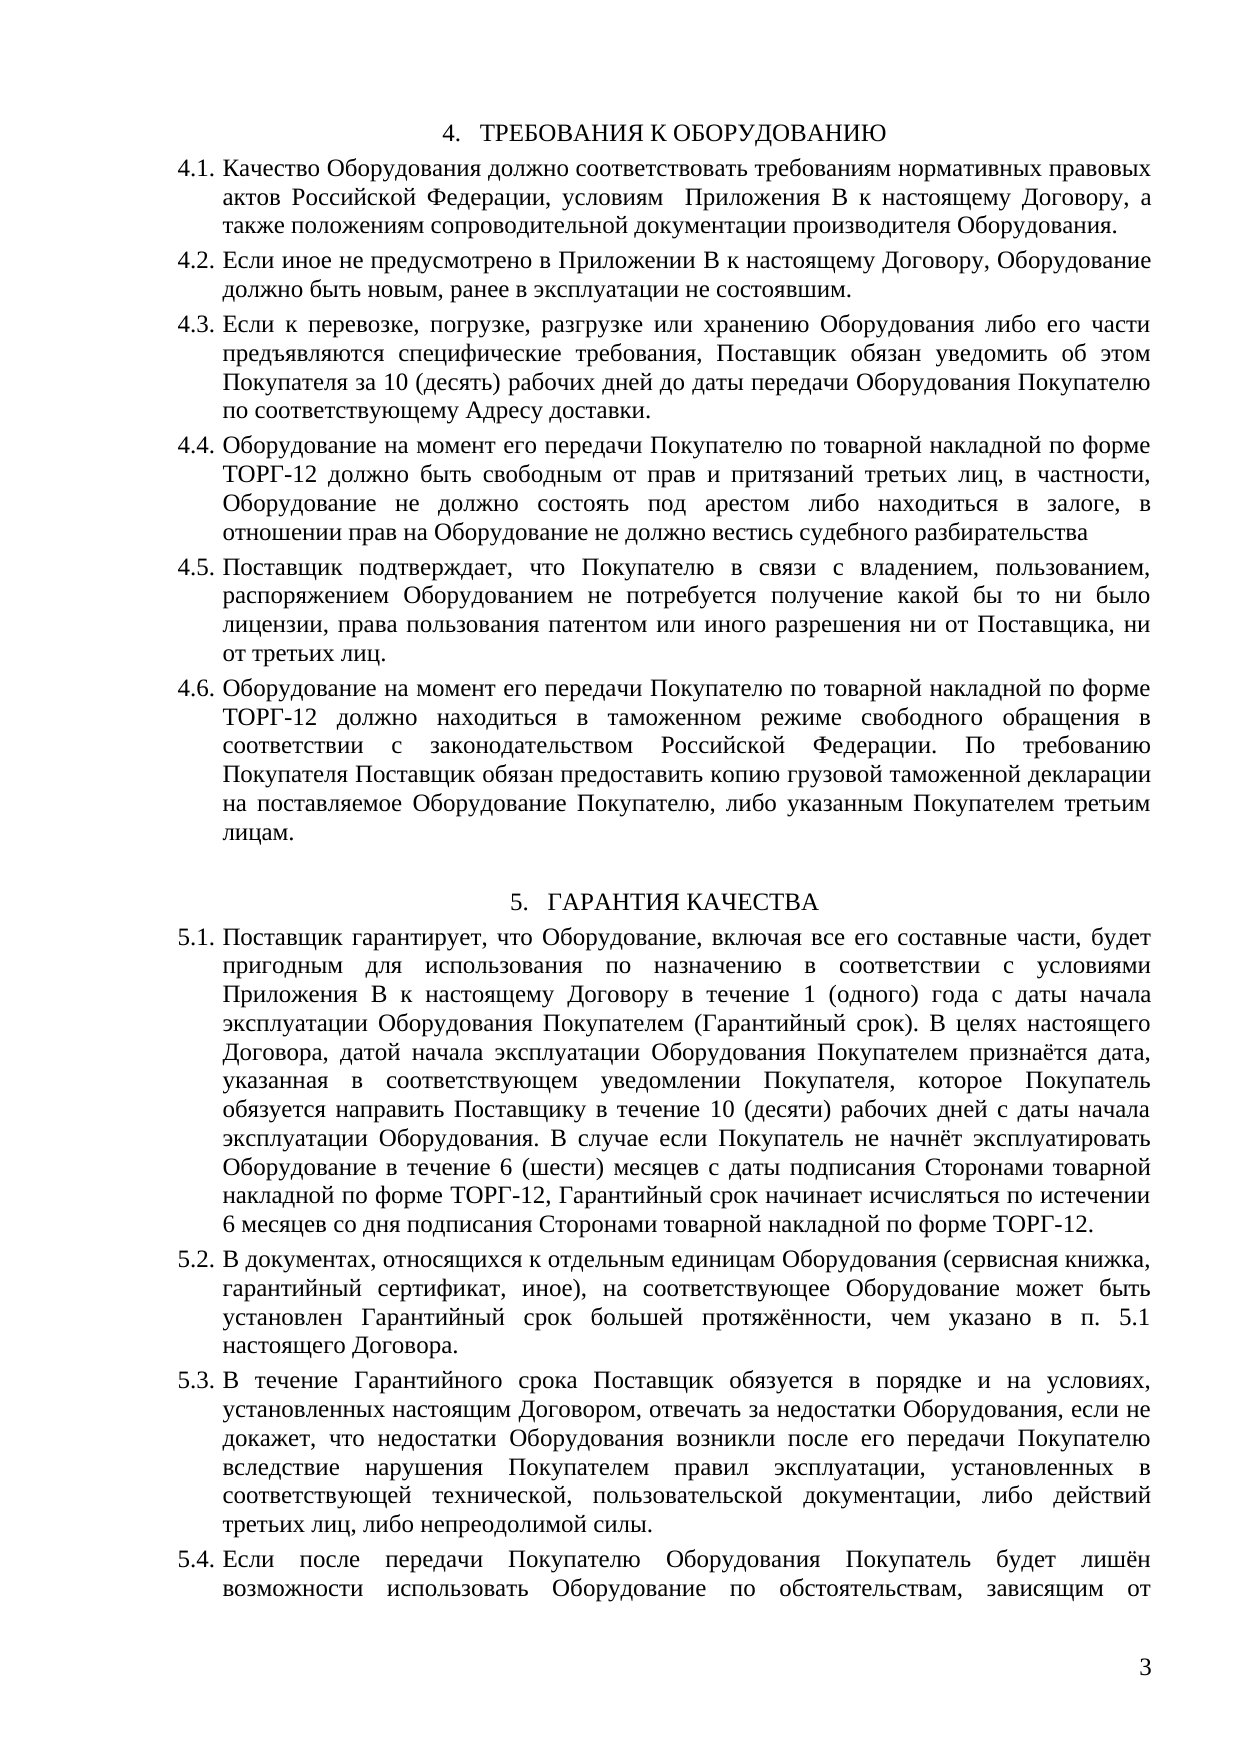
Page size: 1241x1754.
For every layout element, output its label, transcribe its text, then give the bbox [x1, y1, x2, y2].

list Оборудование на момент его передачи Покупателю по товарной накладной по форме ТОРГ-12 должно быть свободным от прав и притязаний третьих лиц, в частности, Оборудование не должно состоять под арестом либо находиться в залоге, в отношении прав на Оборудование не должно вестись судебного разбирательства [177, 431, 1152, 546]
list Оборудование на момент его передачи Покупателю по товарной накладной по форме ТОРГ-12 должно находиться в таможенном режиме свободного обращения в соответствии с законодательством Российской Федерации. По требованию Покупателя Поставщик обязан предоставить копию грузовой таможенной декларации на поставляемое Оборудование Покупателю, либо указанным Покупателем третьим лицам. [177, 673, 1152, 846]
list Поставщик подтверждает, что Покупателю в связи с владением, пользованием, распоряжением Оборудованием не потребуется получение какой бы то ни было лицензии, права пользования патентом или иного разрешения ни от Поставщика, ни от третьих лиц. [177, 552, 1152, 667]
list В документах, относящихся к отдельным единицам Оборудования (сервисная книжка, гарантийный сертификат, иное), на соответствующее Оборудование может быть установлен Гарантийный срок большей протяжённости, чем указано в п. 5.1 настоящего Договора. [177, 1244, 1152, 1359]
list ГАРАНТИЯ КАЧЕСТВА [177, 887, 1152, 916]
list Качество Оборудования должно соответствовать требованиям нормативных правовых актов Российской Федерации, условиям Приложения В к настоящему Договору, а также положениям сопроводительной документации производителя Оборудования. [177, 153, 1152, 239]
list Поставщик гарантирует, что Оборудование, включая все его составные части, будет пригодным для использования по назначению в соответствии с условиями Приложения В к настоящему Договору в течение 1 (одного) года с даты начала эксплуатации Оборудования Покупателем (Гарантийный срок). В целях настоящего Договора, датой начала эксплуатации Оборудования Покупателем признаётся дата, указанная в соответствующем уведомлении Покупателя, которое Покупатель обязуется направить Поставщику в течение 10 (десяти) рабочих дней с даты начала эксплуатации Оборудования. В случае если Покупатель не начнёт эксплуатировать Оборудование в течение 6 (шести) месяцев с даты подписания Сторонами товарной накладной по форме ТОРГ-12, Гарантийный срок начинает исчисляться по истечении 6 месяцев со дня подписания Сторонами товарной накладной по форме ТОРГ-12. [177, 922, 1152, 1238]
list ТРЕБОВАНИЯ К ОБОРУДОВАНИЮ [177, 118, 1152, 147]
list Если иное не предусмотрено в Приложении В к настоящему Договору, Оборудование должно быть новым, ранее в эксплуатации не состоявшим. [177, 246, 1152, 303]
list В течение Гарантийного срока Поставщик обязуется в порядке и на условиях, установленных настоящим Договором, отвечать за недостатки Оборудования, если не докажет, что недостатки Оборудования возникли после его передачи Покупателю вследствие нарушения Покупателем правил эксплуатации, установленных в соответствующей технической, пользовательской документации, либо действий третьих лиц, либо непреодолимой силы. [177, 1366, 1152, 1538]
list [177, 1544, 1152, 1602]
list Если к перевозке, погрузке, разгрузке или хранению Оборудования либо его части предъявляются специфические требования, Поставщик обязан уведомить об этом Покупателя за 10 (десять) рабочих дней до даты передачи Оборудования Покупателю по соответствующему Адресу доставки. [177, 309, 1152, 424]
